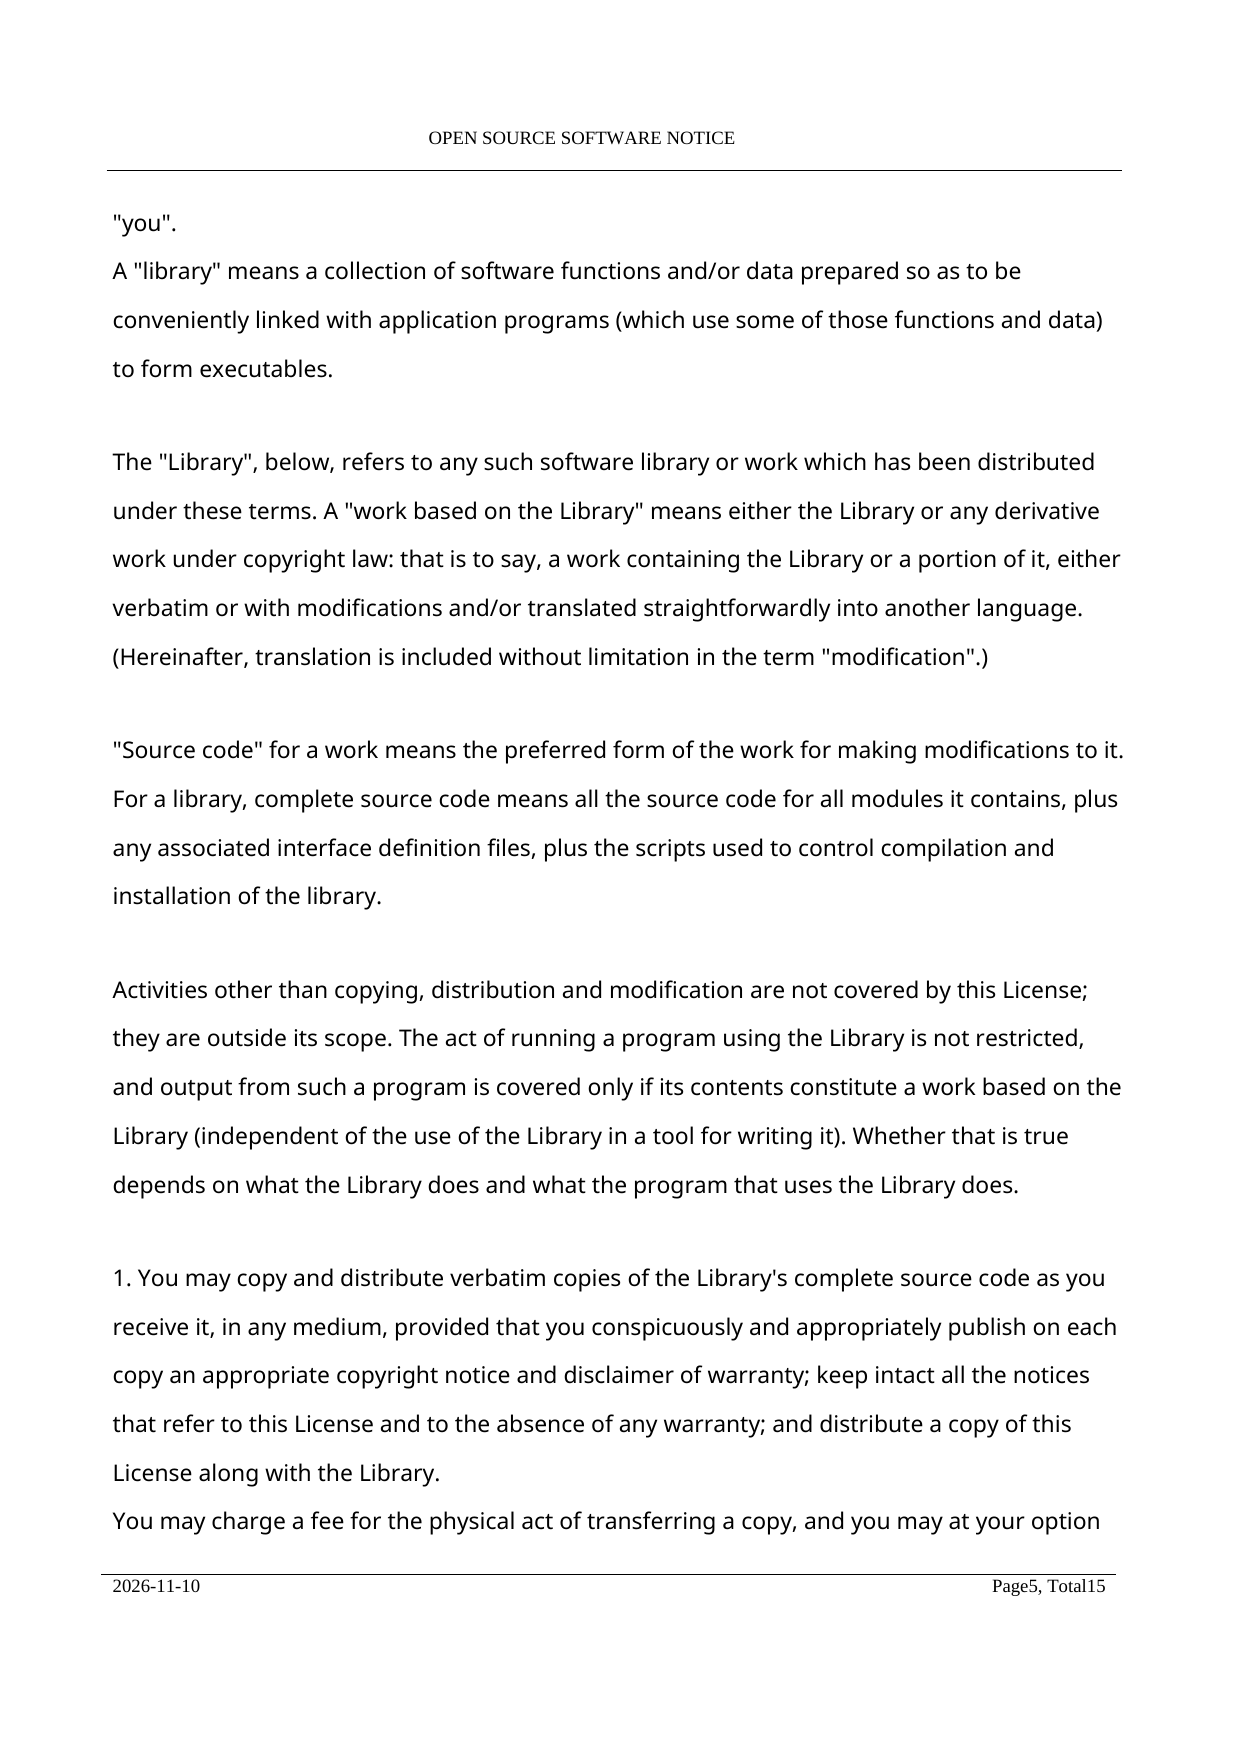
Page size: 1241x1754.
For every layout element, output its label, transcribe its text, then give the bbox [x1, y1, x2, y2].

text Activities other than copying, distribution and modification are not covered by this License; they are outside its scope. The act of running a program using the Library is not restricted, and output from such a program is covered only if its contents constitute a work based on the Library (independent of the use of the Library in a tool for writing it). Whether that is true depends on what the Library does and what the program that uses the Library does. [112, 973, 1128, 1200]
text The "Library", below, refers to any such software library or work which has been distributed under these terms. A "work based on the Library" means either the Library or any derivative work under copyright law: that is to say, a work containing the Library or a portion of it, either verbatim or with modifications and/or translated straightforwardly into another language. (Hereinafter, translation is included without limitation in the term "modification".) [112, 445, 1128, 673]
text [112, 206, 1128, 239]
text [112, 1504, 1128, 1537]
text "Source code" for a work means the preferred form of the work for making modifications to it. For a library, complete source code means all the source code for all modules it contains, plus any associated interface definition files, plus the scripts used to control compilation and installation of the library. [112, 733, 1128, 912]
text A "library" means a collection of software functions and/or data prepared so as to be conveniently linked with application programs (which use some of those functions and data) to form executables. [112, 254, 1128, 384]
text 1. You may copy and distribute verbatim copies of the Library's complete source code as you receive it, in any medium, provided that you conspicuously and appropriately publish on each copy an appropriate copyright notice and disclaimer of warranty; keep intact all the notices that refer to this License and to the absence of any warranty; and distribute a copy of this License along with the Library. [112, 1261, 1128, 1489]
